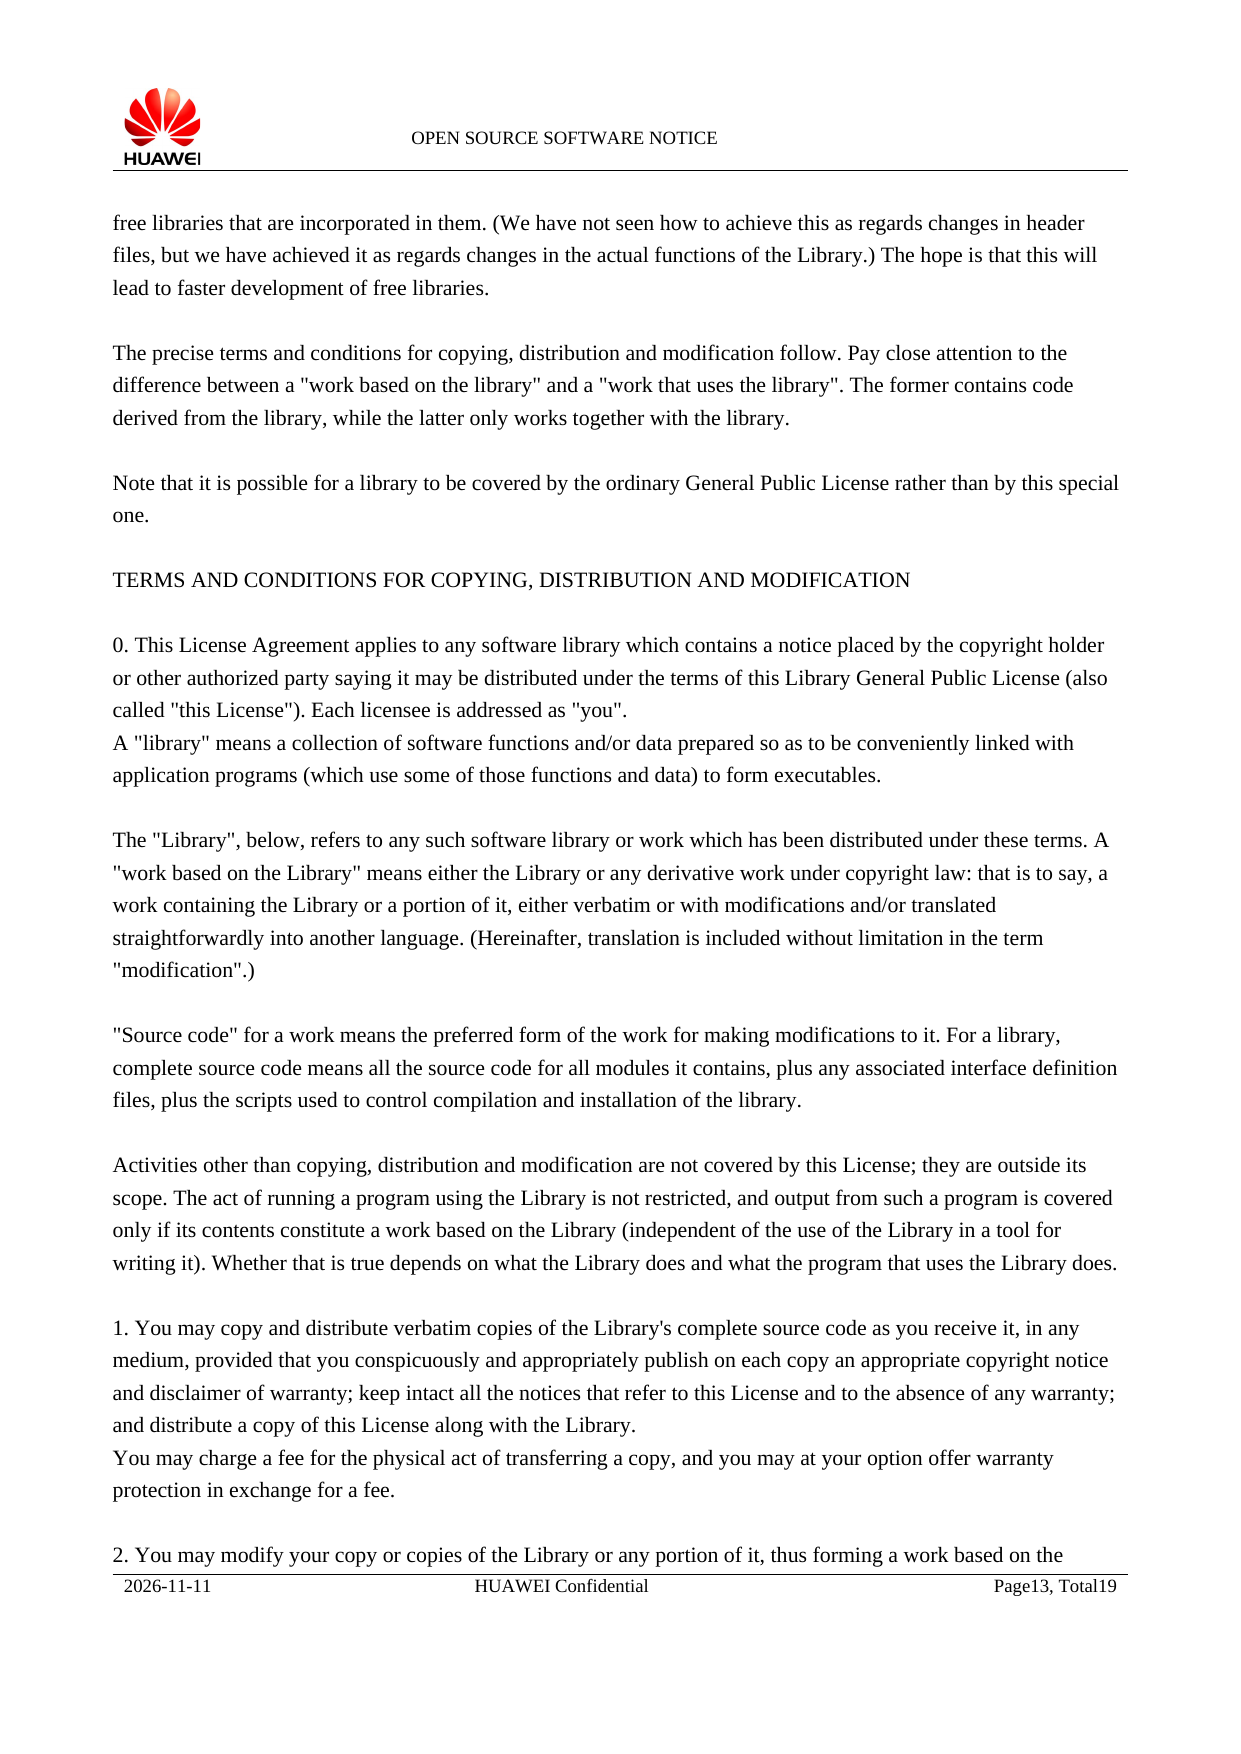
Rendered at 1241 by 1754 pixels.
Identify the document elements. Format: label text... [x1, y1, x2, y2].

picture [124, 88, 201, 165]
